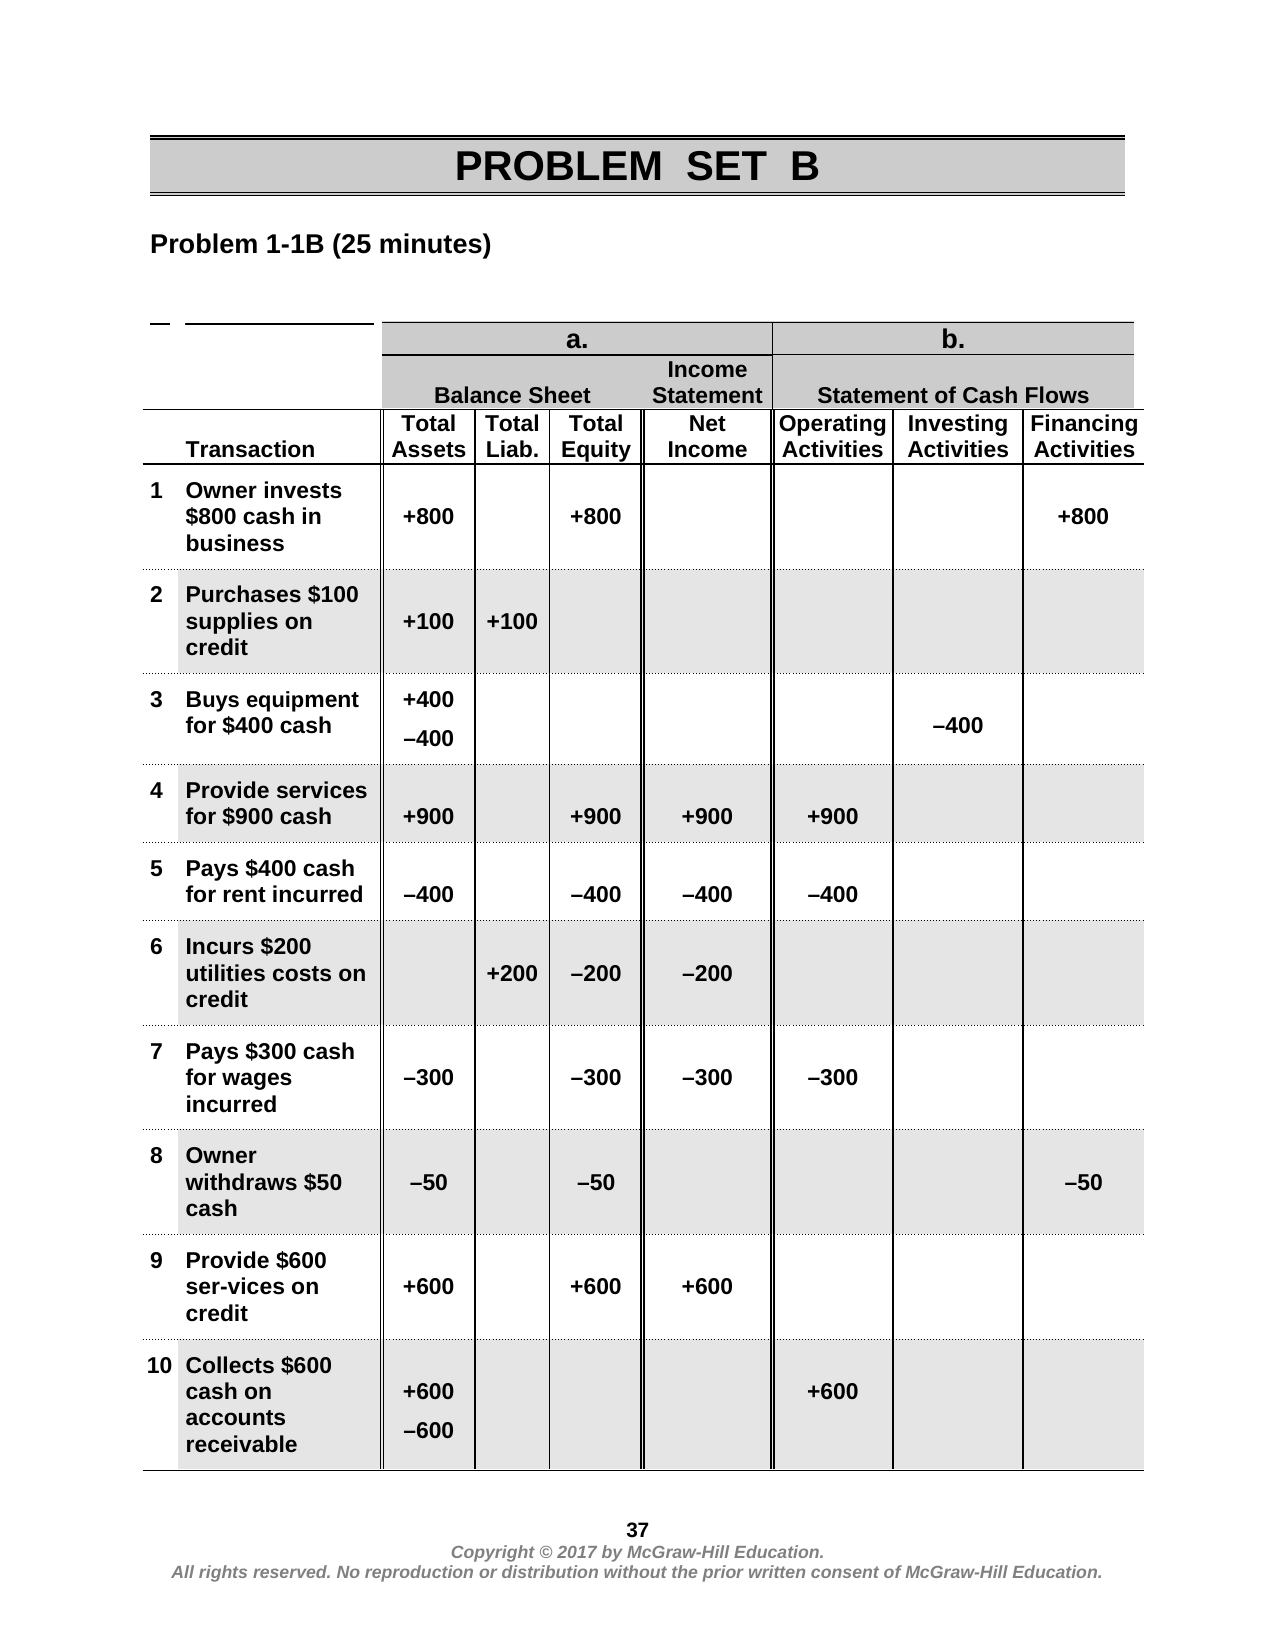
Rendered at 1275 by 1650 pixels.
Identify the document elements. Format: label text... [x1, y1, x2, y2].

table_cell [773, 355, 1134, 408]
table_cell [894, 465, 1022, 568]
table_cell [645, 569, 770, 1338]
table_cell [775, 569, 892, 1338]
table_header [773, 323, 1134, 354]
text PROBLEM SET B [150, 140, 1125, 192]
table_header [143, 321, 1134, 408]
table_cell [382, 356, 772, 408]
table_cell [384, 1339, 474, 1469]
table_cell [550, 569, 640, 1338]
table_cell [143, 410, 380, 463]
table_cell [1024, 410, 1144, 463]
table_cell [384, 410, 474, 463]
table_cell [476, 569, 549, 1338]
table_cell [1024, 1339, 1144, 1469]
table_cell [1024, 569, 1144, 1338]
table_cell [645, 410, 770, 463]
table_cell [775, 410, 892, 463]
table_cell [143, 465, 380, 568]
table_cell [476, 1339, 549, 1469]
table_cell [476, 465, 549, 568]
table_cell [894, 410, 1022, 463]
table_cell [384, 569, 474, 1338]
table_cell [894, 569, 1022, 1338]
text Problem 1-1B (25 minutes) [150, 228, 1125, 259]
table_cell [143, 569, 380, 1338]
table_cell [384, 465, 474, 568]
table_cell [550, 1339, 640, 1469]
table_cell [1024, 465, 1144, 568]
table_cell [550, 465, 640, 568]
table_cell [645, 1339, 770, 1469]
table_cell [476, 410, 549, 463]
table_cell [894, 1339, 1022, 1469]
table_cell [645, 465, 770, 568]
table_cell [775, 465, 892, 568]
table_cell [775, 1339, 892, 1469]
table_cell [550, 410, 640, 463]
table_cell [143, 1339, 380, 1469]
